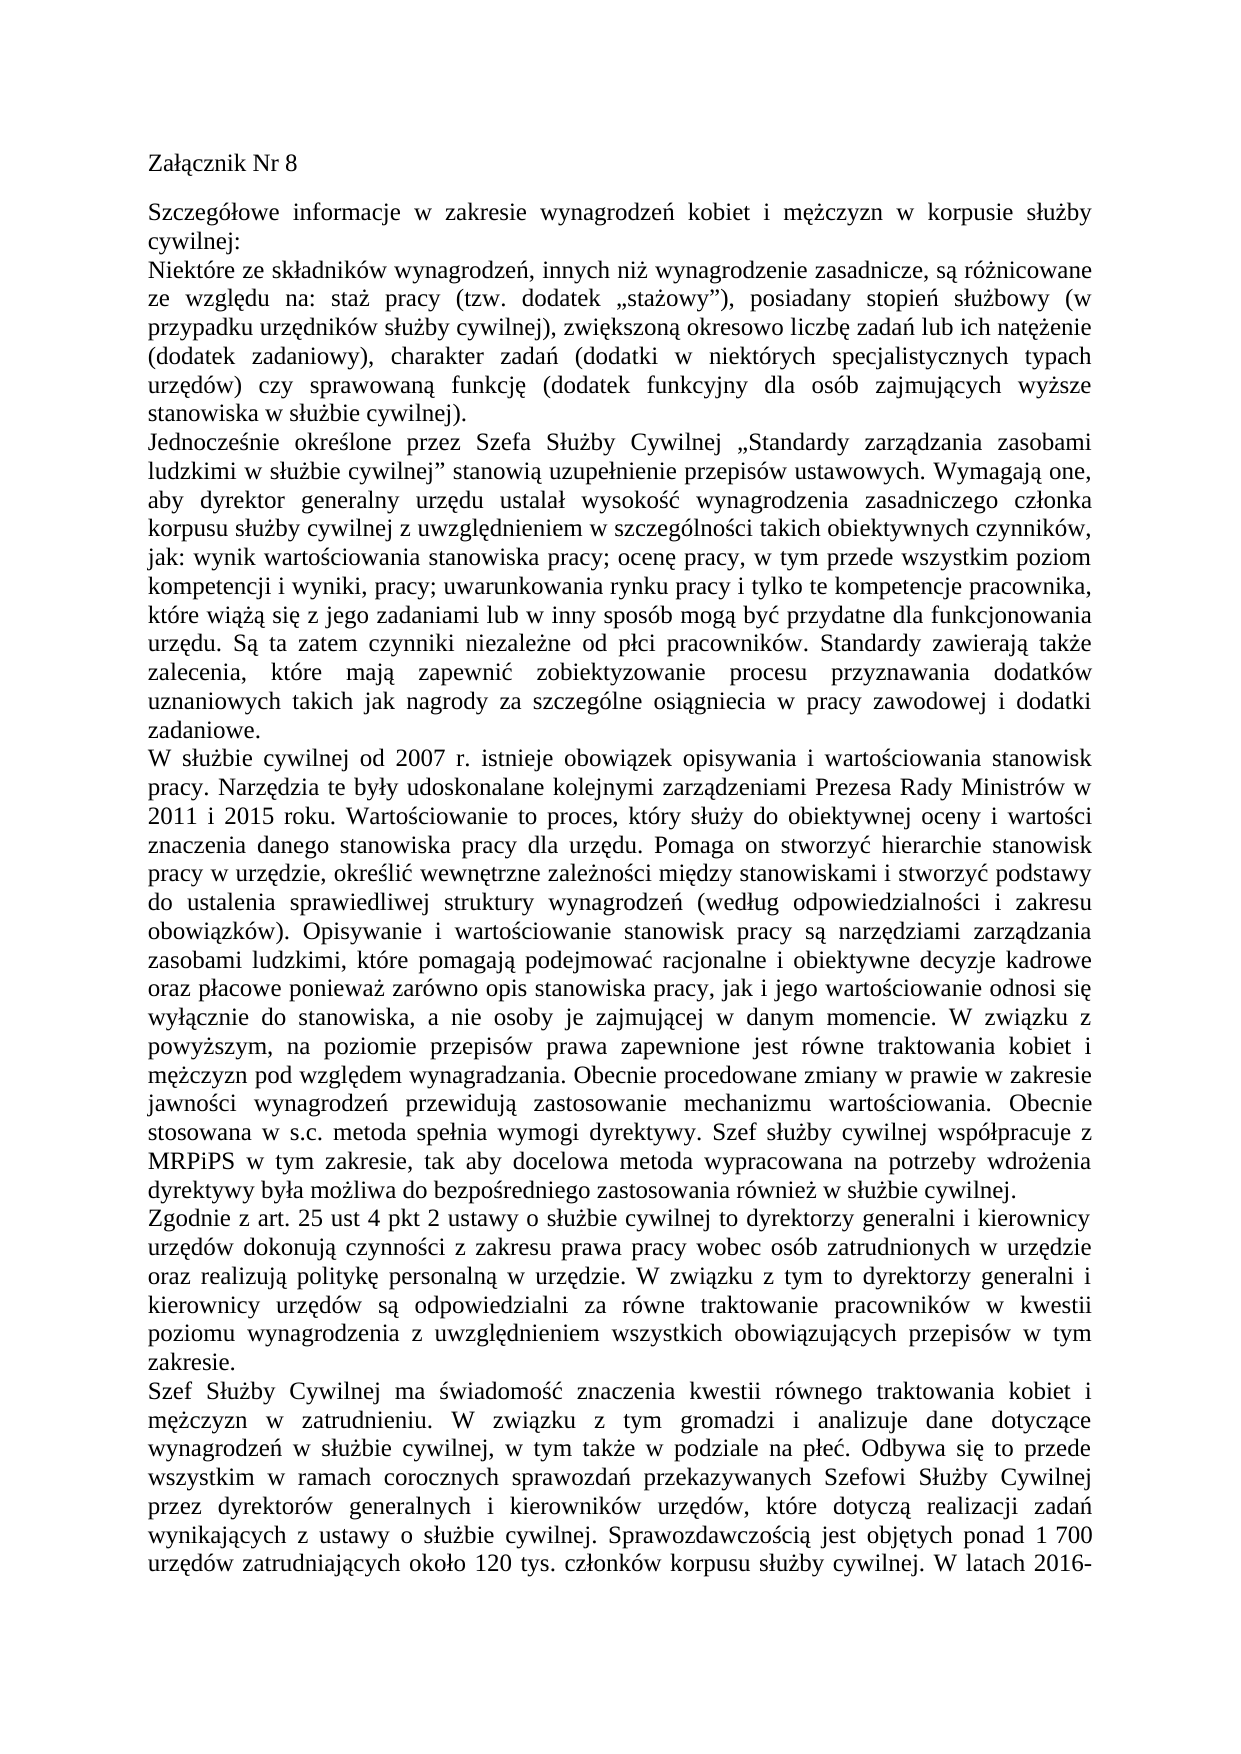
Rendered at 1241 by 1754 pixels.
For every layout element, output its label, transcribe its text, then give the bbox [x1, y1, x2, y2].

text Zgodnie z art. 25 ust 4 pkt 2 ustawy o służbie cywilnej to dyrektorzy generalni i kierownicy urzędów dokonują czynności z zakresu prawa pracy wobec osób zatrudnionych w urzędzie oraz realizują politykę personalną w urzędzie. W związku z tym to dyrektorzy generalni i kierownicy urzędów są odpowiedzialni za równe traktowanie pracowników w kwestii poziomu wynagrodzenia z uwzględnieniem wszystkich obowiązujących przepisów w tym zakresie. [148, 1203, 1093, 1376]
text Załącznik Nr 8 [148, 148, 1093, 176]
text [148, 1376, 1093, 1577]
text Szczegółowe informacje w zakresie wynagrodzeń kobiet i mężczyzn w korpusie służby cywilnej: [148, 197, 1093, 255]
text Jednocześnie określone przez Szefa Służby Cywilnej „Standardy zarządzania zasobami ludzkimi w służbie cywilnej” stanowią uzupełnienie przepisów ustawowych. Wymagają one, aby dyrektor generalny urzędu ustalał wysokość wynagrodzenia zasadniczego członka korpusu służby cywilnej z uwzględnieniem w szczególności takich obiektywnych czynników, jak: wynik wartościowania stanowiska pracy; ocenę pracy, w tym przede wszystkim poziom kompetencji i wyniki, pracy; uwarunkowania rynku pracy i tylko te kompetencje pracownika, które wiążą się z jego zadaniami lub w inny sposób mogą być przydatne dla funkcjonowania urzędu. Są ta zatem czynniki niezależne od płci pracowników. Standardy zawierają także zalecenia, które mają zapewnić zobiektyzowanie procesu przyznawania dodatków uznaniowych takich jak nagrody za szczególne osiągniecia w pracy zawodowej i dodatki zadaniowe. [148, 427, 1093, 743]
text W służbie cywilnej od 2007 r. istnieje obowiązek opisywania i wartościowania stanowisk pracy. Narzędzia te były udoskonalane kolejnymi zarządzeniami Prezesa Rady Ministrów w 2011 i 2015 roku. Wartościowanie to proces, który służy do obiektywnej oceny i wartości znaczenia danego stanowiska pracy dla urzędu. Pomaga on stworzyć hierarchie stanowisk pracy w urzędzie, określić wewnętrzne zależności między stanowiskami i stworzyć podstawy do ustalenia sprawiedliwej struktury wynagrodzeń (według odpowiedzialności i zakresu obowiązków). Opisywanie i wartościowanie stanowisk pracy są narzędziami zarządzania zasobami ludzkimi, które pomagają podejmować racjonalne i obiektywne decyzje kadrowe oraz płacowe ponieważ zarówno opis stanowiska pracy, jak i jego wartościowanie odnosi się wyłącznie do stanowiska, a nie osoby je zajmującej w danym momencie. W związku z powyższym, na poziomie przepisów prawa zapewnione jest równe traktowania kobiet i mężczyzn pod względem wynagradzania. Obecnie procedowane zmiany w prawie w zakresie jawności wynagrodzeń przewidują zastosowanie mechanizmu wartościowania. Obecnie stosowana w s.c. metoda spełnia wymogi dyrektywy. Szef służby cywilnej współpracuje z MRPiPS w tym zakresie, tak aby docelowa metoda wypracowana na potrzeby wdrożenia dyrektywy była możliwa do bezpośredniego zastosowania również w służbie cywilnej. [148, 743, 1093, 1203]
text Niektóre ze składników wynagrodzeń, innych niż wynagrodzenie zasadnicze, są różnicowane ze względu na: staż pracy (tzw. dodatek „stażowy”), posiadany stopień służbowy (w przypadku urzędników służby cywilnej), zwiększoną okresowo liczbę zadań lub ich natężenie (dodatek zadaniowy), charakter zadań (dodatki w niektórych specjalistycznych typach urzędów) czy sprawowaną funkcję (dodatek funkcyjny dla osób zajmujących wyższe stanowiska w służbie cywilnej). [148, 255, 1093, 427]
